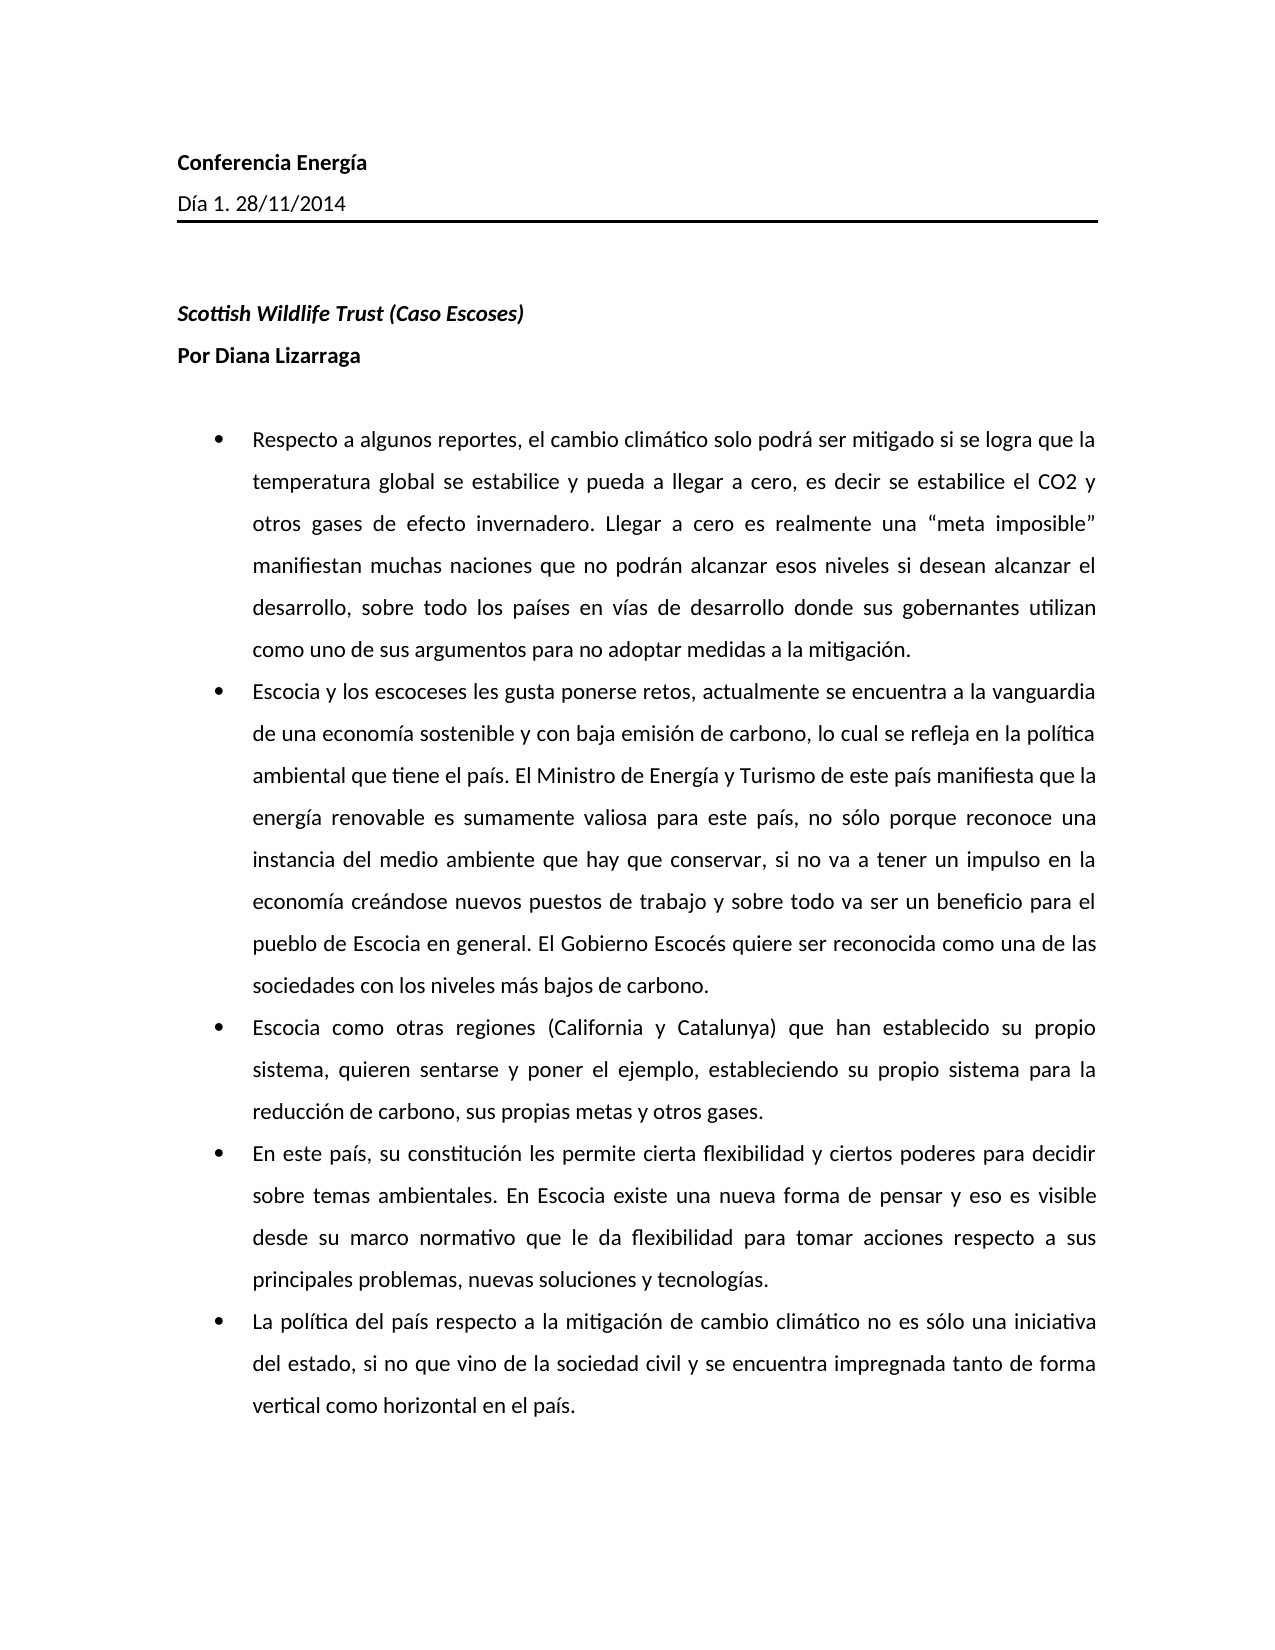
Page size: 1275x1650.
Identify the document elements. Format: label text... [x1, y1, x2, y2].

text Scottish Wildlife Trust (Caso Escoses) [177, 299, 1098, 328]
list Respecto a algunos reportes, el cambio climático solo podrá ser mitigado si se logra que la temperatura global se estabilice y pueda a llegar a cero, es decir se estabilice el CO2 y otros gases de efecto invernadero. Llegar a cero es realmente una “meta imposible” manifiestan muchas naciones que no podrán alcanzar esos niveles si desean alcanzar el desarrollo, sobre todo los países en vías de desarrollo donde sus gobernantes utilizan como uno de sus argumentos para no adoptar medidas a la mitigación. [215, 426, 1098, 663]
list En este país, su constitución les permite cierta flexibilidad y ciertos poderes para decidir sobre temas ambientales. En Escocia existe una nueva forma de pensar y eso es visible desde su marco normativo que le da flexibilidad para tomar acciones respecto a sus principales problemas, nuevas soluciones y tecnologías. [215, 1139, 1098, 1293]
text Por Diana Lizarraga [177, 342, 1098, 369]
text Día 1. 28/11/2014 [177, 189, 1098, 220]
list Escocia y los escoceses les gusta ponerse retos, actualmente se encuentra a la vanguardia de una economía sostenible y con baja emisión de carbono, lo cual se refleja en la política ambiental que tiene el país. El Ministro de Energía y Turismo de este país manifiesta que la energía renovable es sumamente valiosa para este país, no sólo porque reconoce una instancia del medio ambiente que hay que conservar, si no va a tener un impulso en la economía creándose nuevos puestos de trabajo y sobre todo va ser un beneficio para el pueblo de Escocia en general. El Gobierno Escocés quiere ser reconocida como una de las sociedades con los niveles más bajos de carbono. [215, 677, 1098, 999]
list Escocia como otras regiones (California y Catalunya) que han establecido su propio sistema, quieren sentarse y poner el ejemplo, estableciendo su propio sistema para la reducción de carbono, sus propias metas y otros gases. [215, 1013, 1098, 1125]
text Conferencia Energía [177, 148, 1098, 176]
list La política del país respecto a la mitigación de cambio climático no es sólo una iniciativa del estado, si no que vino de la sociedad civil y se encuentra impregnada tanto de forma vertical como horizontal en el país. [215, 1307, 1098, 1419]
